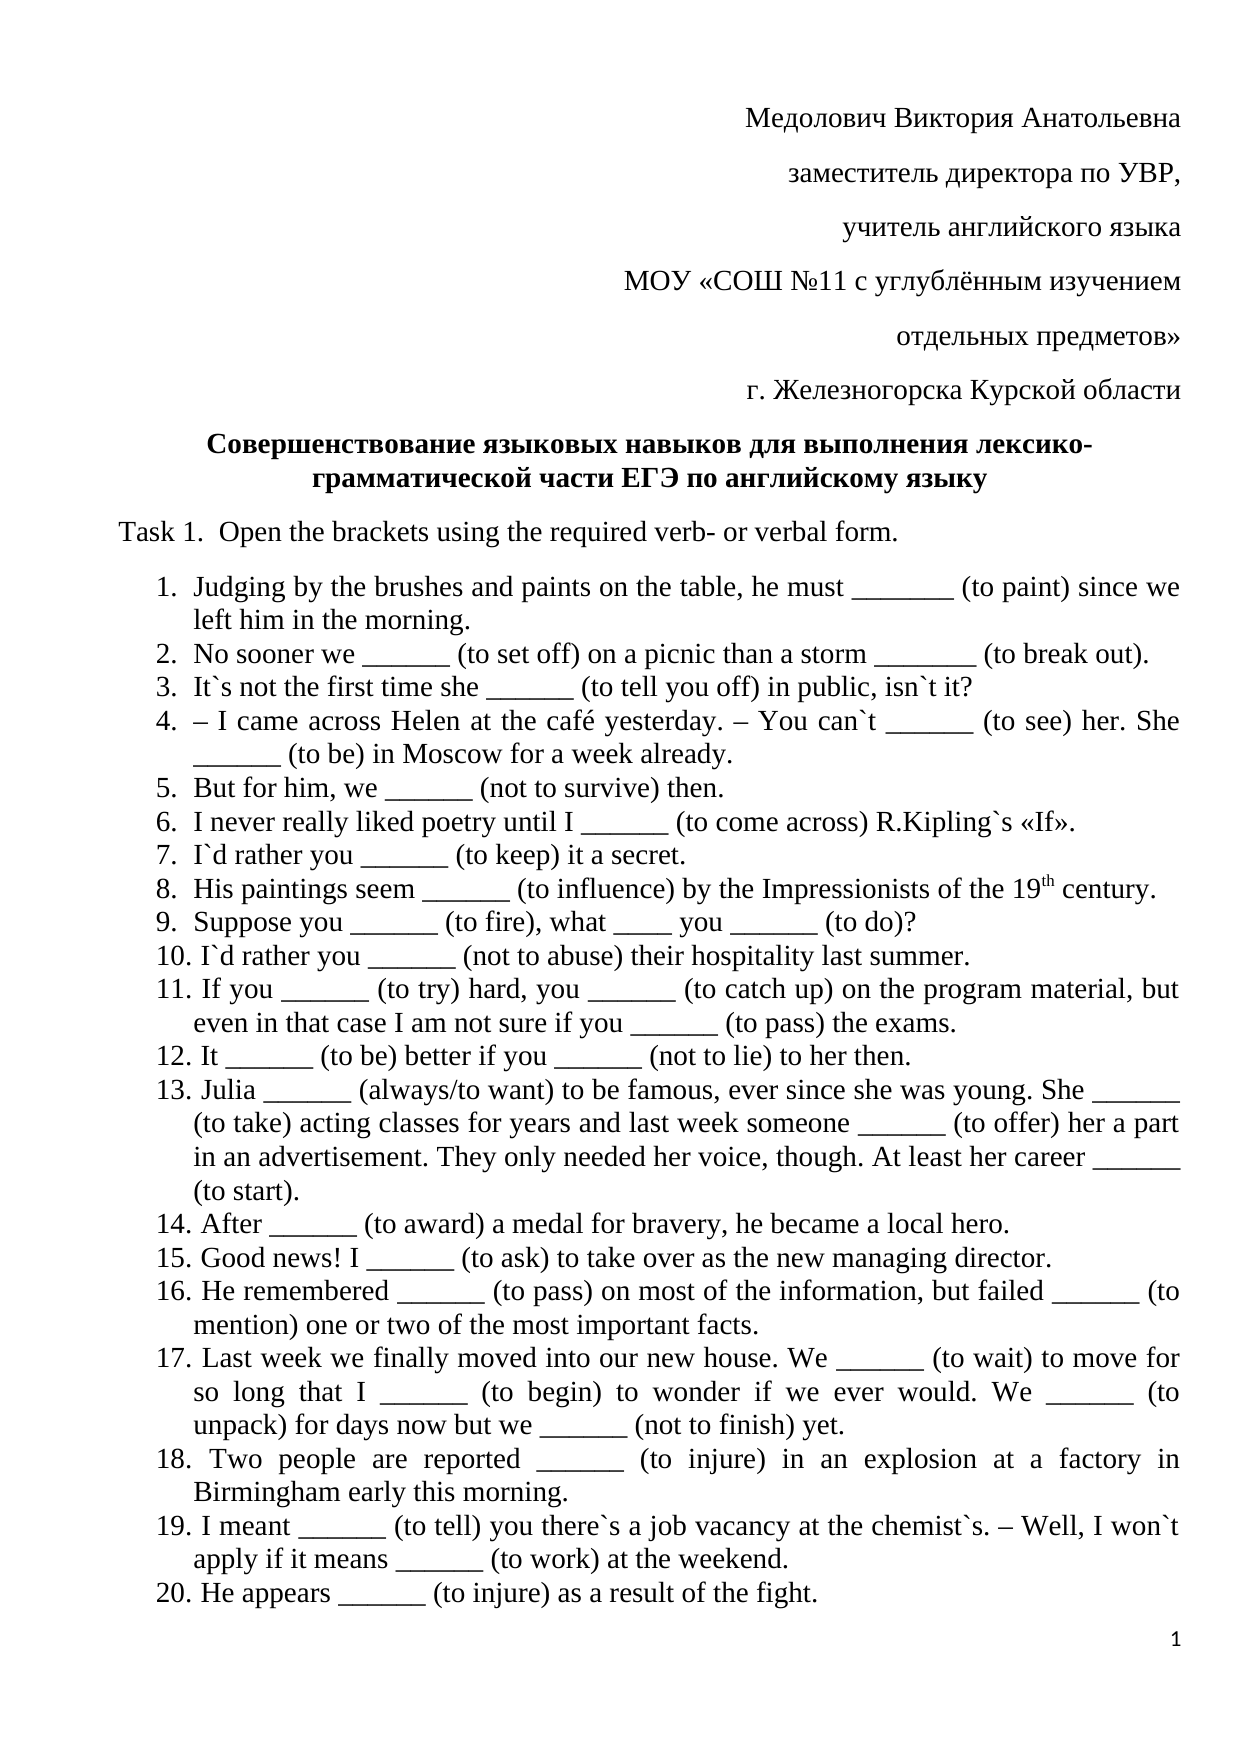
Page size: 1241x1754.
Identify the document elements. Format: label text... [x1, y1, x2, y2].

list But for him, we ______ (not to survive) then. [156, 770, 1181, 804]
list It ______ (to be) better if you ______ (not to lie) to her then. [156, 1038, 1181, 1072]
list If you ______ (to try) hard, you ______ (to catch up) on the program material, but even in that case I am not sure if you ______ (to pass) the exams. [156, 971, 1181, 1038]
list Suppose you ______ (to fire), what ____ you ______ (to do)? [156, 904, 1181, 938]
text заместитель директора по УВР, [118, 155, 1181, 188]
text Task 1. Open the brackets using the required verb- or verbal form. [118, 514, 1181, 548]
list Julia ______ (always/to want) to be famous, ever since she was young. She ______ (to take) acting classes for years and last week someone ______ (to offer) her a part in an advertisement. They only needed her voice, though. At least her career ______ (to start). [156, 1072, 1181, 1206]
list I never really liked poetry until I ______ (to come across) R.Kipling`s «If». [156, 804, 1181, 837]
list Last week we finally moved into our new house. We ______ (to wait) to move for so long that I ______ (to begin) to wonder if we ever would. We ______ (to unpack) for days now but we ______ (not to finish) yet. [156, 1340, 1181, 1441]
text Медолович Виктория Анатольевна [118, 100, 1181, 134]
text МОУ «СОШ №11 с углублённым изучением [118, 263, 1181, 297]
list I meant ______ (to tell) you there`s a job vacancy at the chemist`s. – Well, I won`t apply if it means ______ (to work) at the weekend. [156, 1508, 1181, 1575]
list I`d rather you ______ (to keep) it a secret. [156, 837, 1181, 871]
list After ______ (to award) a medal for bravery, he became a local hero. [156, 1206, 1181, 1240]
list He appears ______ (to injure) as a result of the fight. [156, 1575, 1181, 1609]
text г. Железногорска Курской области [118, 372, 1181, 406]
list No sooner we ______ (to set off) on a picnic than a storm _______ (to break out). [156, 636, 1181, 669]
text учитель английского языка [118, 209, 1181, 243]
list I`d rather you ______ (not to abuse) their hospitality last summer. [156, 938, 1181, 971]
list Good news! I ______ (to ask) to take over as the new managing director. [156, 1240, 1181, 1273]
list Judging by the brushes and paints on the table, he must _______ (to paint) since we left him in the morning. [156, 569, 1181, 636]
list His paintings seem ______ (to influence) by the Impressionists of the 19th century. [156, 871, 1181, 904]
text Совершенствование языковых навыков для выполнения лексико-грамматической части ЕГЭ по английскому языку [118, 427, 1181, 494]
text отдельных предметов» [118, 318, 1181, 351]
list – I came across Helen at the café yesterday. – You can`t ______ (to see) her. She ______ (to be) in Moscow for a week already. [156, 703, 1181, 770]
list Two people are reported ______ (to injure) in an explosion at a factory in Birmingham early this morning. [156, 1441, 1181, 1508]
list He remembered ______ (to pass) on most of the information, but failed ______ (to mention) one or two of the most important facts. [156, 1273, 1181, 1340]
list It`s not the first time she ______ (to tell you off) in public, isn`t it? [156, 669, 1181, 703]
